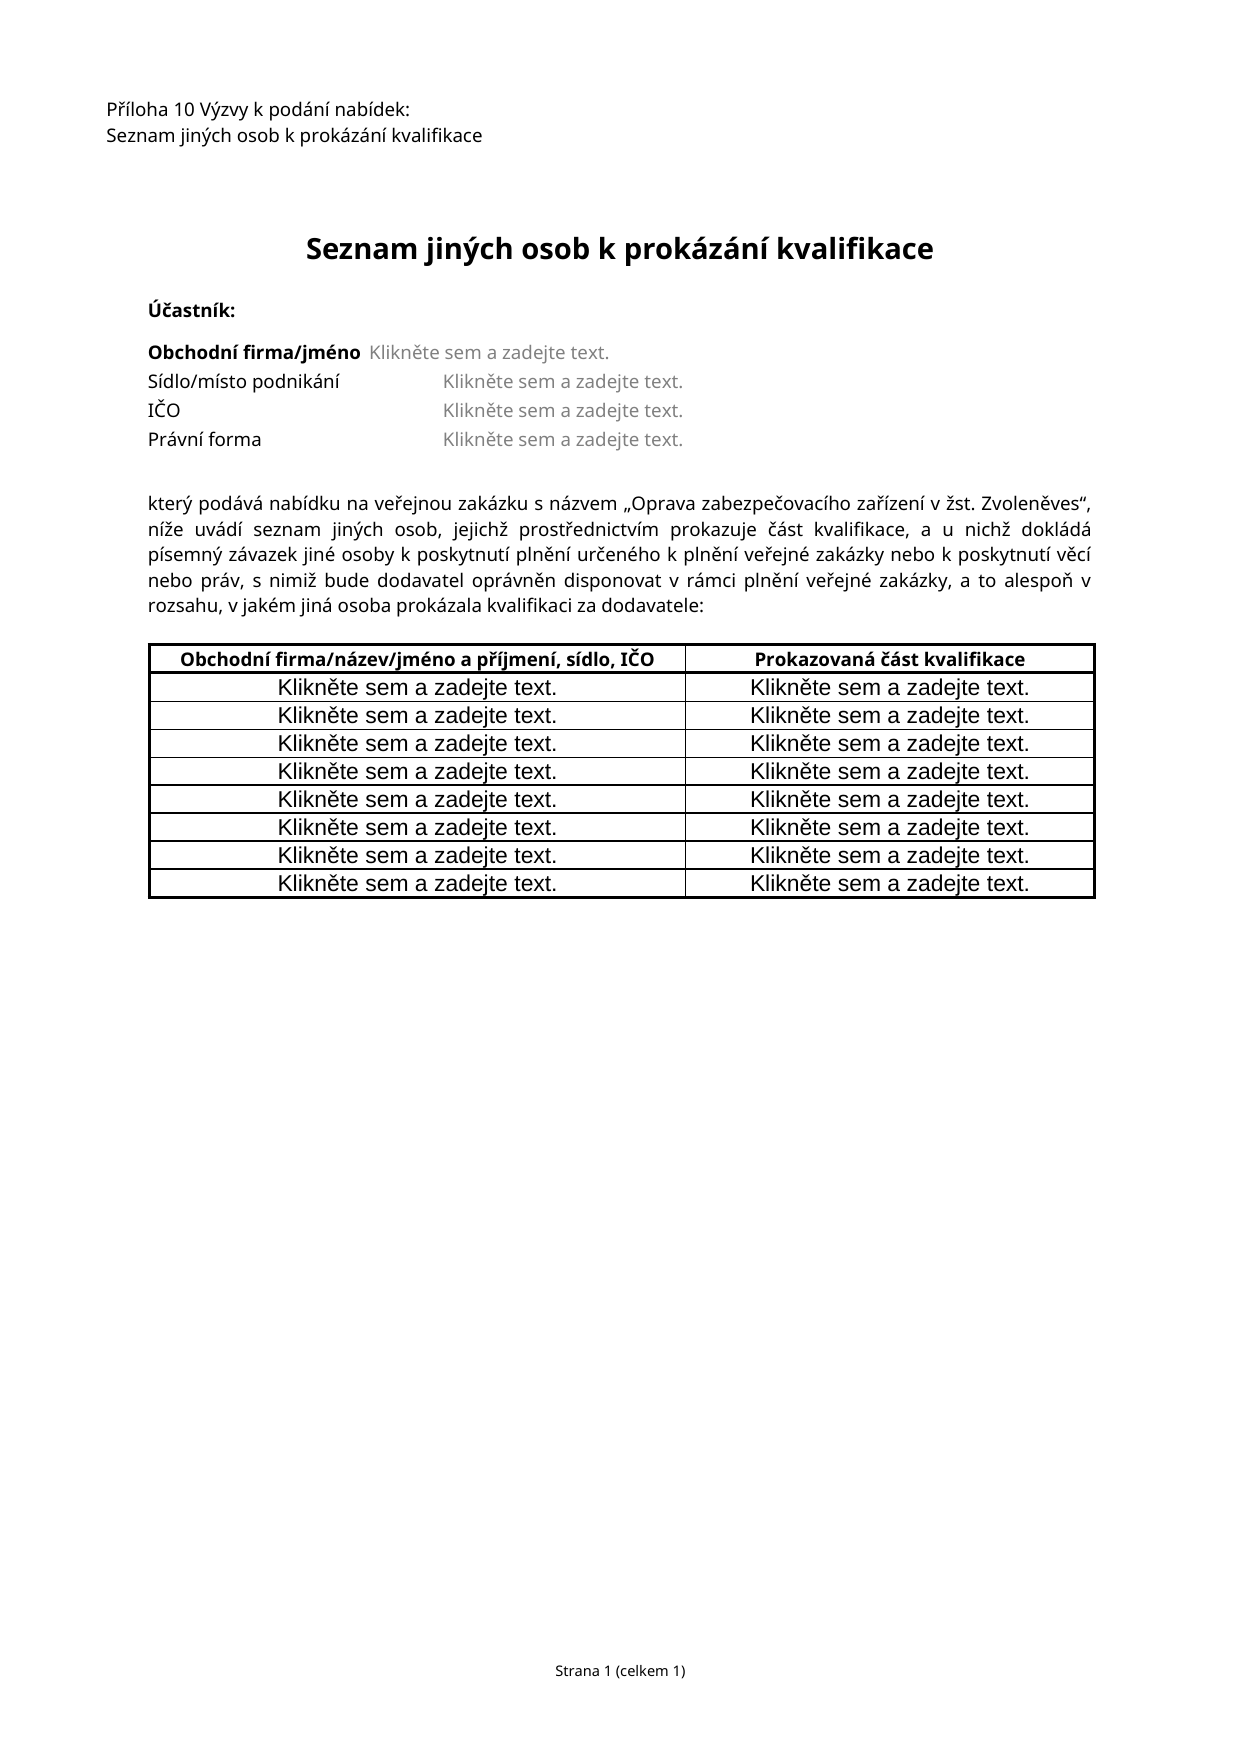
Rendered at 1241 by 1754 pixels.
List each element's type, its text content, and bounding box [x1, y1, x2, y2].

table_header Obchodní firma/název/jméno a příjmení, sídlo, IČO [151, 646, 685, 671]
text Právní forma [148, 423, 1093, 452]
text IČO [148, 394, 1093, 423]
text který podává nabídku na veřejnou zakázku s názvem „Oprava zabezpečovacího zařízení v žst. Zvoleněves“, níže uvádí seznam jiných osob, jejichž prostřednictvím prokazuje část kvalifikace, a u nichž dokládá písemný závazek jiné osoby k poskytnutí plnění určeného k plnění veřejné zakázky nebo k poskytnutí věcí nebo práv, s nimiž bude dodavatel oprávněn disponovat v rámci plnění veřejné zakázky, a to alespoň v rozsahu, v jakém jiná osoba prokázala kvalifikaci za dodavatele: [148, 490, 1093, 618]
text Obchodní firma/jméno [148, 336, 1093, 365]
title Seznam jiných osob k prokázání kvalifikace [148, 228, 1093, 268]
text Sídlo/místo podnikání [148, 365, 1093, 394]
table_header Prokazovaná část kvalifikace [686, 646, 1093, 671]
text Účastník: [148, 293, 1093, 324]
